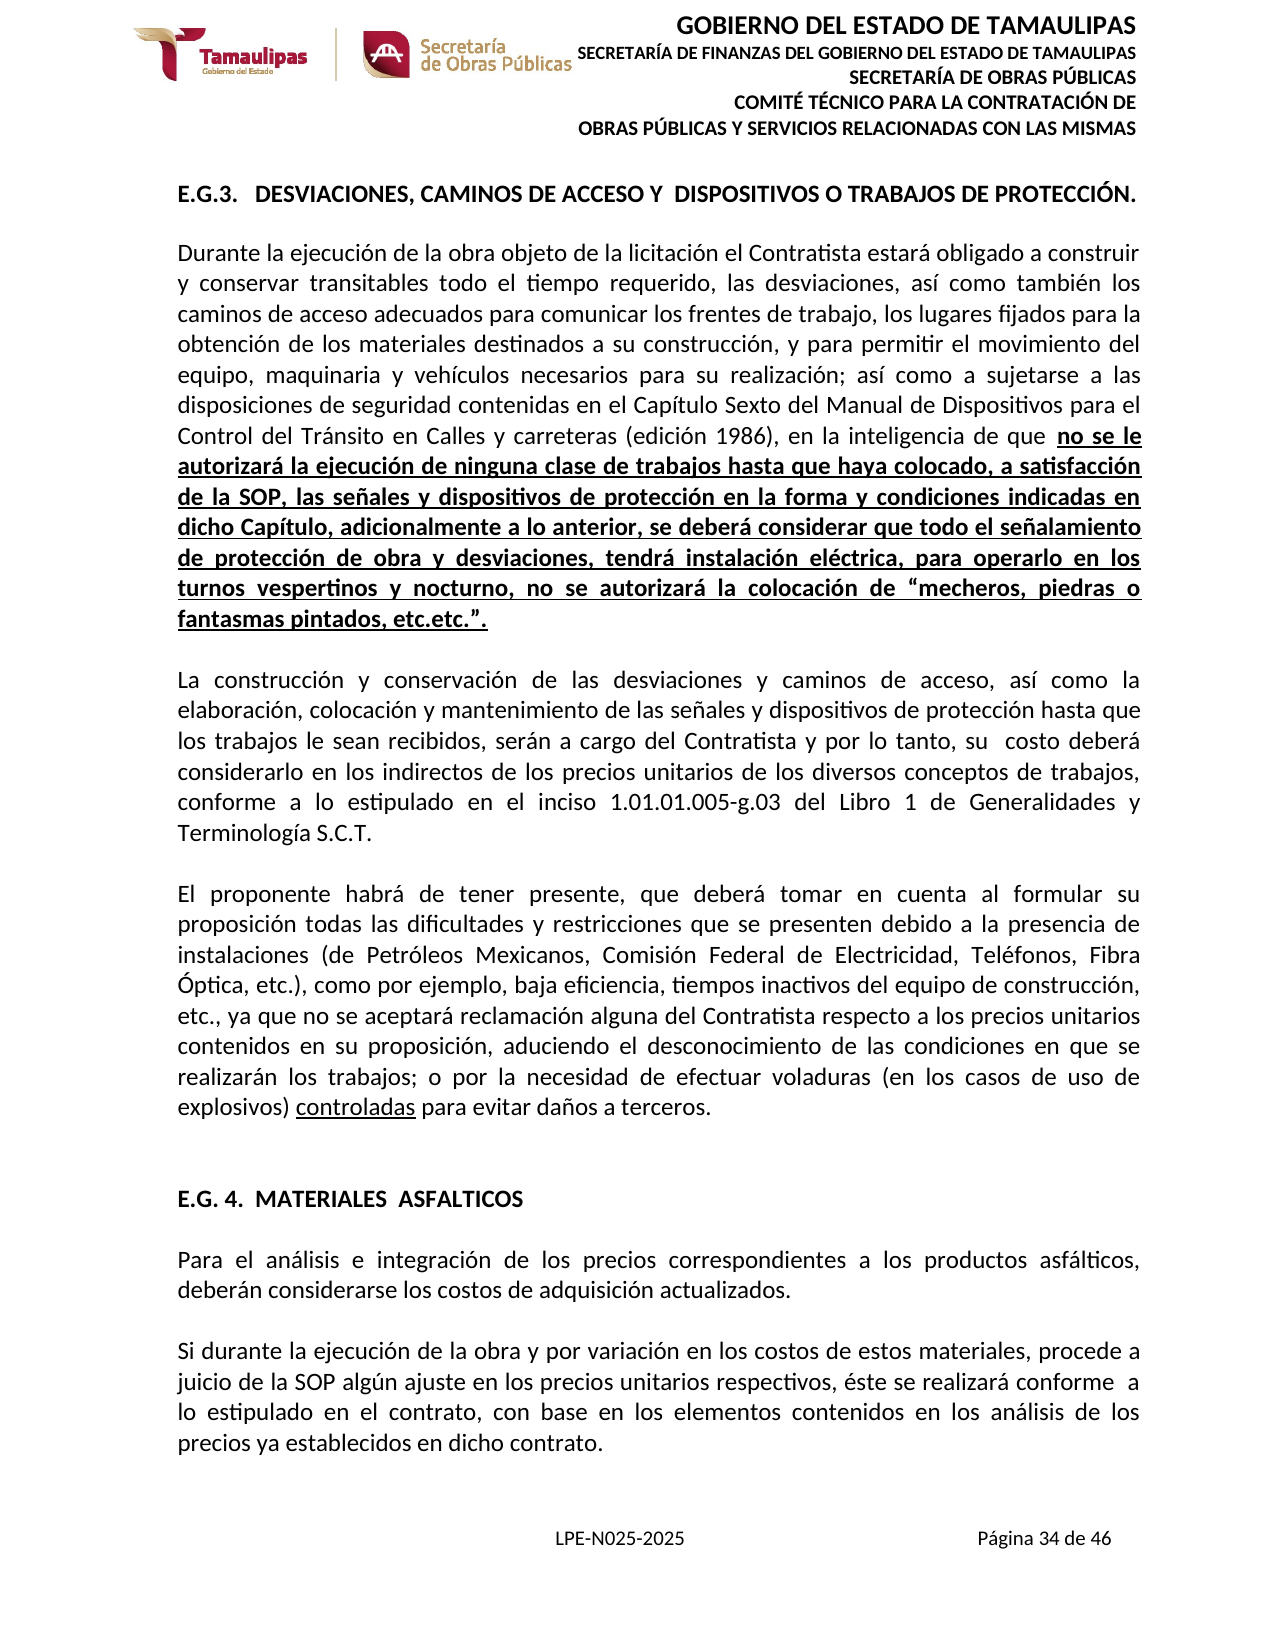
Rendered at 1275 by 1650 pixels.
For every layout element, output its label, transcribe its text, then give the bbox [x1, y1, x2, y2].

picture [126, 6, 663, 97]
text La construcción y conservación de las desviaciones y caminos de acceso, así como la elaboración, colocación y mantenimiento de las señales y dispositivos de protección hasta que los trabajos le sean recibidos, serán a cargo del Contratista y por lo tanto, su costo deberá considerarlo en los indirectos de los precios unitarios de los diversos conceptos de trabajos, conforme a lo estipulado en el inciso 1.01.01.005-g.03 del Libro 1 de Generalidades y Terminología S.C.T. [177, 664, 1142, 847]
text Para el análisis e integración de los precios correspondientes a los productos asfálticos, deberán considerarse los costos de adquisición actualizados. [177, 1244, 1142, 1305]
text Durante la ejecución de la obra objeto de la licitación el Contratista estará obligado a construir y conservar transitables todo el tiempo requerido, las desviaciones, así como también los caminos de acceso adecuados para comunicar los frentes de trabajo, los lugares fijados para la obtención de los materiales destinados a su construcción, y para permitir el movimiento del equipo, maquinaria y vehículos necesarios para su realización; así como a sujetarse a las disposiciones de seguridad contenidas en el Capítulo Sexto del Manual de Dispositivos para el Control del Tránsito en Calles y carreteras (edición 1986), en la inteligencia de que no se le autorizará la ejecución de ninguna clase de trabajos hasta que haya colocado, a satisfacción de , las señales y dispositivos de protección en la forma y condiciones indicadas en dicho Capítulo, adicionalmente a lo anterior, se deberá considerar que todo el señalamiento de protección de obra y desviaciones, tendrá instalación eléctrica, para operarlo en los turnos vespertinos y nocturno, no se autorizará la colocación de “mecheros, piedras o fantasmas pintados, etc.etc.”. [177, 237, 1142, 476]
text Si durante la ejecución de la obra y por variación en los costos de estos materiales, procede a juicio de algún ajuste en los precios unitarios respectivos, éste se realizará conforme a lo estipulado en el contrato, con base en los elementos contenidos en los análisis de los precios ya establecidos en dicho contrato. [177, 1336, 1142, 1458]
text E.G. 4. MATERIALES ASFALTICOS [177, 1183, 1142, 1213]
text El proponente habrá de tener presente, que deberá tomar en cuenta al formular su proposición todas las dificultades y restricciones que se presenten debido a la presencia de instalaciones (de Petróleos Mexicanos, Comisión Federal de Electricidad, Teléfonos, Fibra Óptica, etc.), como por ejemplo, baja eficiencia, tiempos inactivos del equipo de construcción, etc., ya que no se aceptará reclamación alguna del Contratista respecto a los precios unitarios contenidos en su proposición, aduciendo el desconocimiento de las condiciones en que se realizarán los trabajos; o por la necesidad de efectuar voladuras (en los casos de uso de explosivos) controladas para evitar daños a terceros. [177, 878, 1142, 1122]
text E.G.3. DESVIACIONES, CAMINOS DE ACCESO Y DISPOSITIVOS O TRABAJOS DE PROTECCIÓN. [177, 178, 1142, 209]
